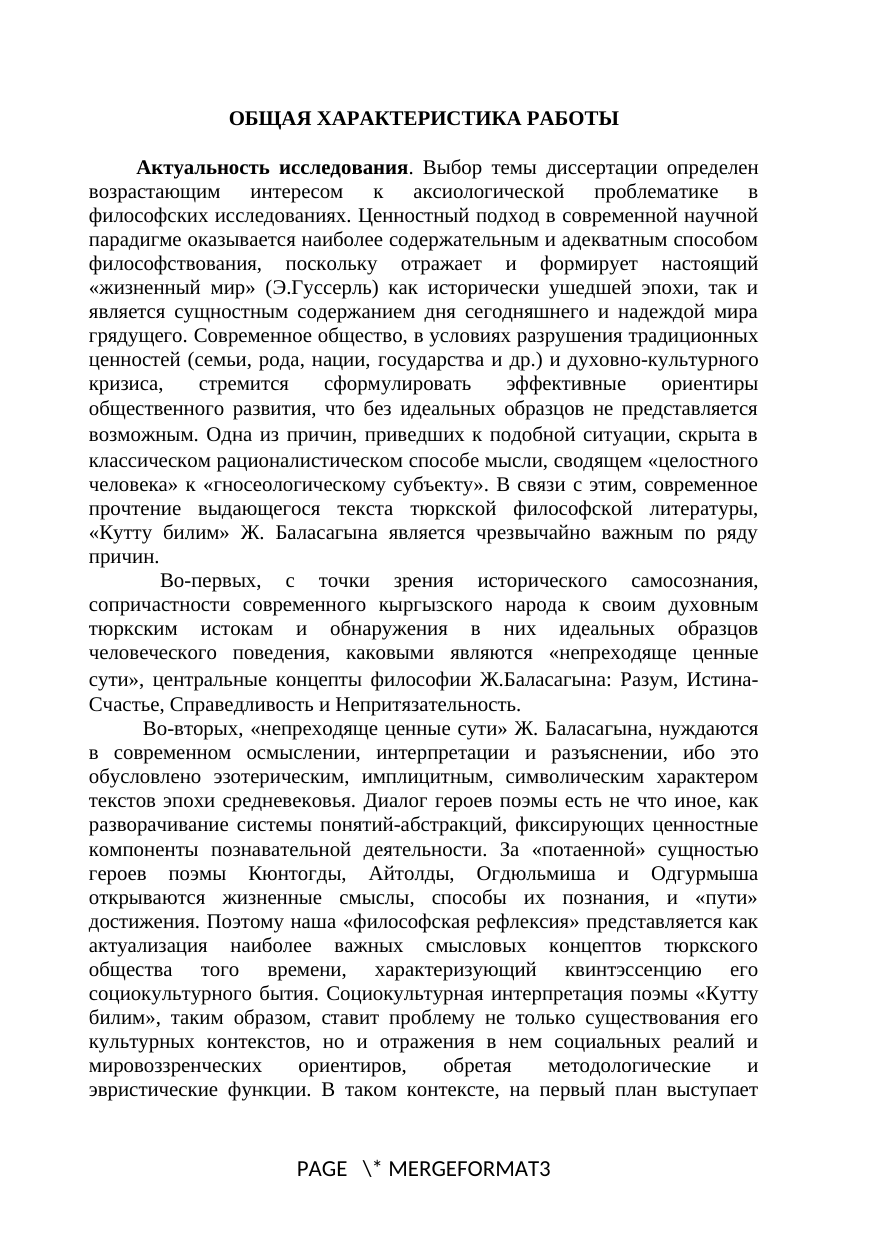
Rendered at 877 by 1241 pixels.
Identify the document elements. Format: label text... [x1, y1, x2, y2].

text Во-первых, с точки зрения исторического самосознания, сопричастности современного кыргызского народа к своим духовным тюркским истокам и обнаружения в них идеальных образцов человеческого поведения, каковыми являются «непреходяще ценные сути», центральные концепты философии Ж.Баласагына: Разум, Истина-Счастье, Справедливость и Непритязательность. [89, 568, 759, 716]
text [89, 716, 759, 1101]
text Актуальность исследования. Выбор темы диссертации определен возрастающим интересом к аксиологической проблематике в философских исследованиях. Ценностный подход в современной научной парадигме оказывается наиболее содержательным и адекватным способом философствования, поскольку отражает и формирует настоящий «жизненный мир» (Э.Гуссерль) как исторически ушедшей эпохи, так и является сущностным содержанием дня сегодняшнего и надеждой мира грядущего. Современное общество, в условиях разрушения традиционных ценностей (семьи, рода, нации, государства и др.) и духовно-культурного кризиса, стремится сформулировать эффективные ориентиры общественного развития, что без идеальных образцов не представляется возможным. Одна из причин, приведших к подобной ситуации, скрыта в классическом рационалистическом способе мысли, сводящем «целостного человека» к «гносеологическому субъекту». В связи с этим, современное прочтение выдающегося текста тюркской философской литературы, «Кутту билим» Ж. Баласагына является чрезвычайно важным по ряду причин. [89, 155, 759, 568]
text ОБЩАЯ ХАРАКТЕРИСТИКА РАБОТЫ [89, 106, 759, 130]
